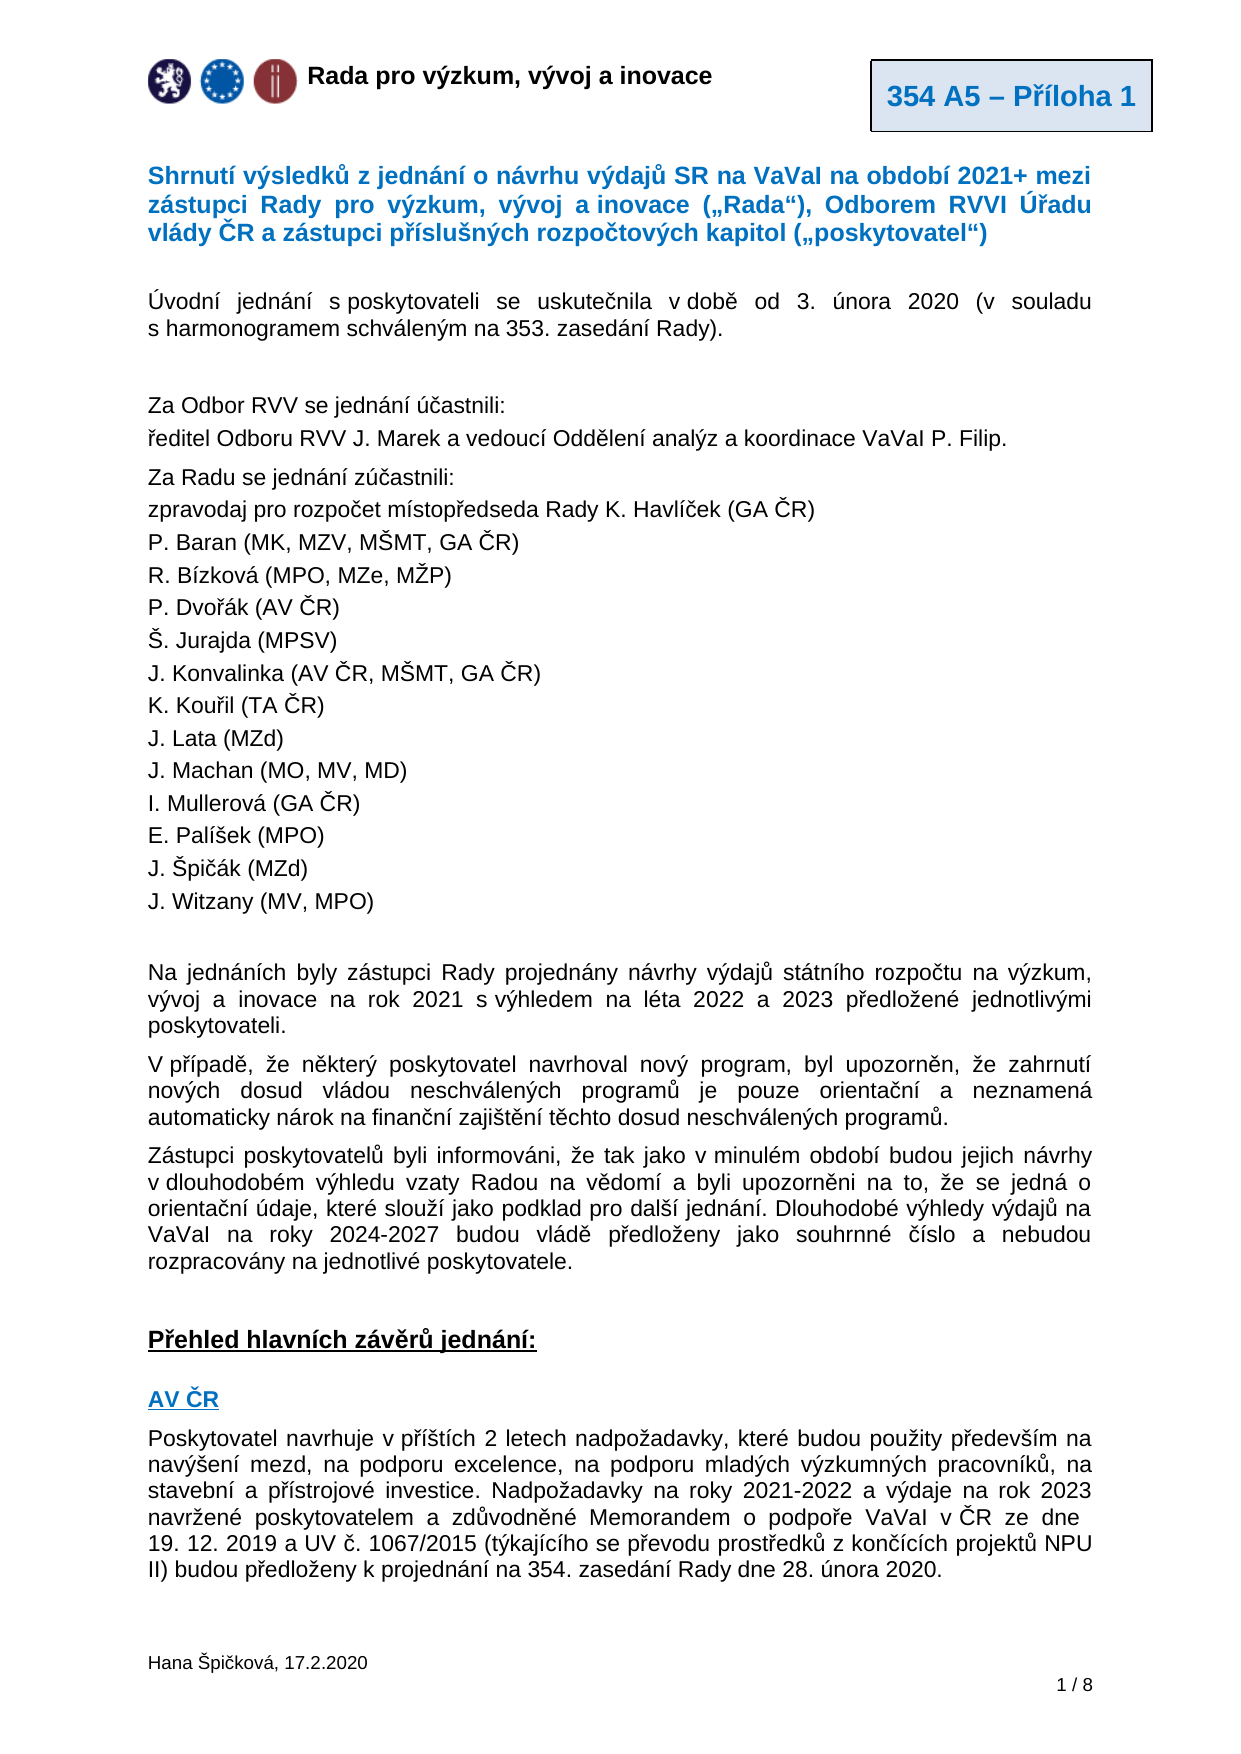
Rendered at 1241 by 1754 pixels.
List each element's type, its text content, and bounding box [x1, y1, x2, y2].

text AV ČR [148, 1386, 1092, 1412]
text J. Špičák (MZd) [148, 855, 1092, 881]
text J. Witzany (MV, MPO) [148, 888, 1092, 914]
text R. Bízková (MPO, MZe, MŽP) [148, 562, 1092, 588]
text Úvodní jednání s poskytovateli se uskutečnila v době od 3. února 2020 (v souladu s harmonogramem schváleným na 353. zasedání Rady). [148, 288, 1092, 341]
text ředitel Odboru RVV J. Marek a vedoucí Oddělení analýz a koordinace VaVaI P. Filip. [148, 425, 1092, 451]
text P. Dvořák (AV ČR) [148, 594, 1092, 621]
text J. Konvalinka (AV ČR, MŠMT, GA ČR) [148, 659, 1092, 686]
text I. Mullerová (GA ČR) [148, 790, 1092, 816]
text K. Kouřil (TA ČR) [148, 692, 1092, 718]
text Zástupci poskytovatelů byli informováni, že tak jako v minulém období budou jejich návrhy v dlouhodobém výhledu vzaty Radou na vědomí a byli upozorněni na to, že se jedná o orientační údaje, které slouží jako podklad pro další jednání. Dlouhodobé výhledy výdajů na VaVaI na roky 2024-2027 budou vládě předloženy jako souhrnné číslo a nebudou rozpracovány na jednotlivé poskytovatele. [148, 1142, 1092, 1274]
picture [147, 59, 298, 105]
text J. Machan (MO, MV, MD) [148, 757, 1092, 784]
text Na jednáních byly zástupci Rady projednány návrhy výdajů státního rozpočtu na výzkum, vývoj a inovace na rok 2021 s výhledem na léta 2022 a 2023 předložené jednotlivými poskytovateli. [148, 959, 1092, 1038]
text P. Baran (MK, MZV, MŠMT, GA ČR) [148, 529, 1092, 555]
text Shrnutí výsledků z jednání o návrhu výdajů SR na VaVaI na období 2021+ mezi zástupci Rady pro výzkum, vývoj a inovace („Rada“), Odborem RVVI Úřadu vlády ČR a zástupci příslušných rozpočtových kapitol („poskytovatel“) [148, 161, 1092, 247]
text Poskytovatel navrhuje v příštích 2 letech nadpožadavky, které budou použity především na navýšení mezd, na podporu excelence, na podporu mladých výzkumných pracovníků, na stavební a přístrojové investice. Nadpožadavky na roky 2021-2022 a výdaje na rok 2023 navržené poskytovatelem a zdůvodněné Memorandem o podpoře VaVaI v ČR ze dne 19. 12. 2019 a UV č. 1067/2015 (týkajícího se převodu prostředků z končících projektů NPU II) budou předloženy k projednání na 354. zasedání Rady dne 28. února 2020. [148, 1425, 1092, 1583]
text Za Radu se jednání zúčastnili: [148, 464, 1092, 490]
text J. Lata (MZd) [148, 725, 1092, 751]
text Za Odbor RVV se jednání účastnili: [148, 392, 1092, 419]
text V případě, že některý poskytovatel navrhoval nový program, byl upozorněn, že zahrnutí nových dosud vládou neschválených programů je pouze orientační a neznamená automaticky nárok na finanční zajištění těchto dosud neschválených programů. [148, 1051, 1092, 1130]
text Š. Jurajda (MPSV) [148, 627, 1092, 653]
text E. Palíšek (MPO) [148, 822, 1092, 849]
text zpravodaj pro rozpočet místopředseda Rady K. Havlíček (GA ČR) [148, 496, 1092, 523]
text Přehled hlavních závěrů jednání: [148, 1325, 1092, 1354]
